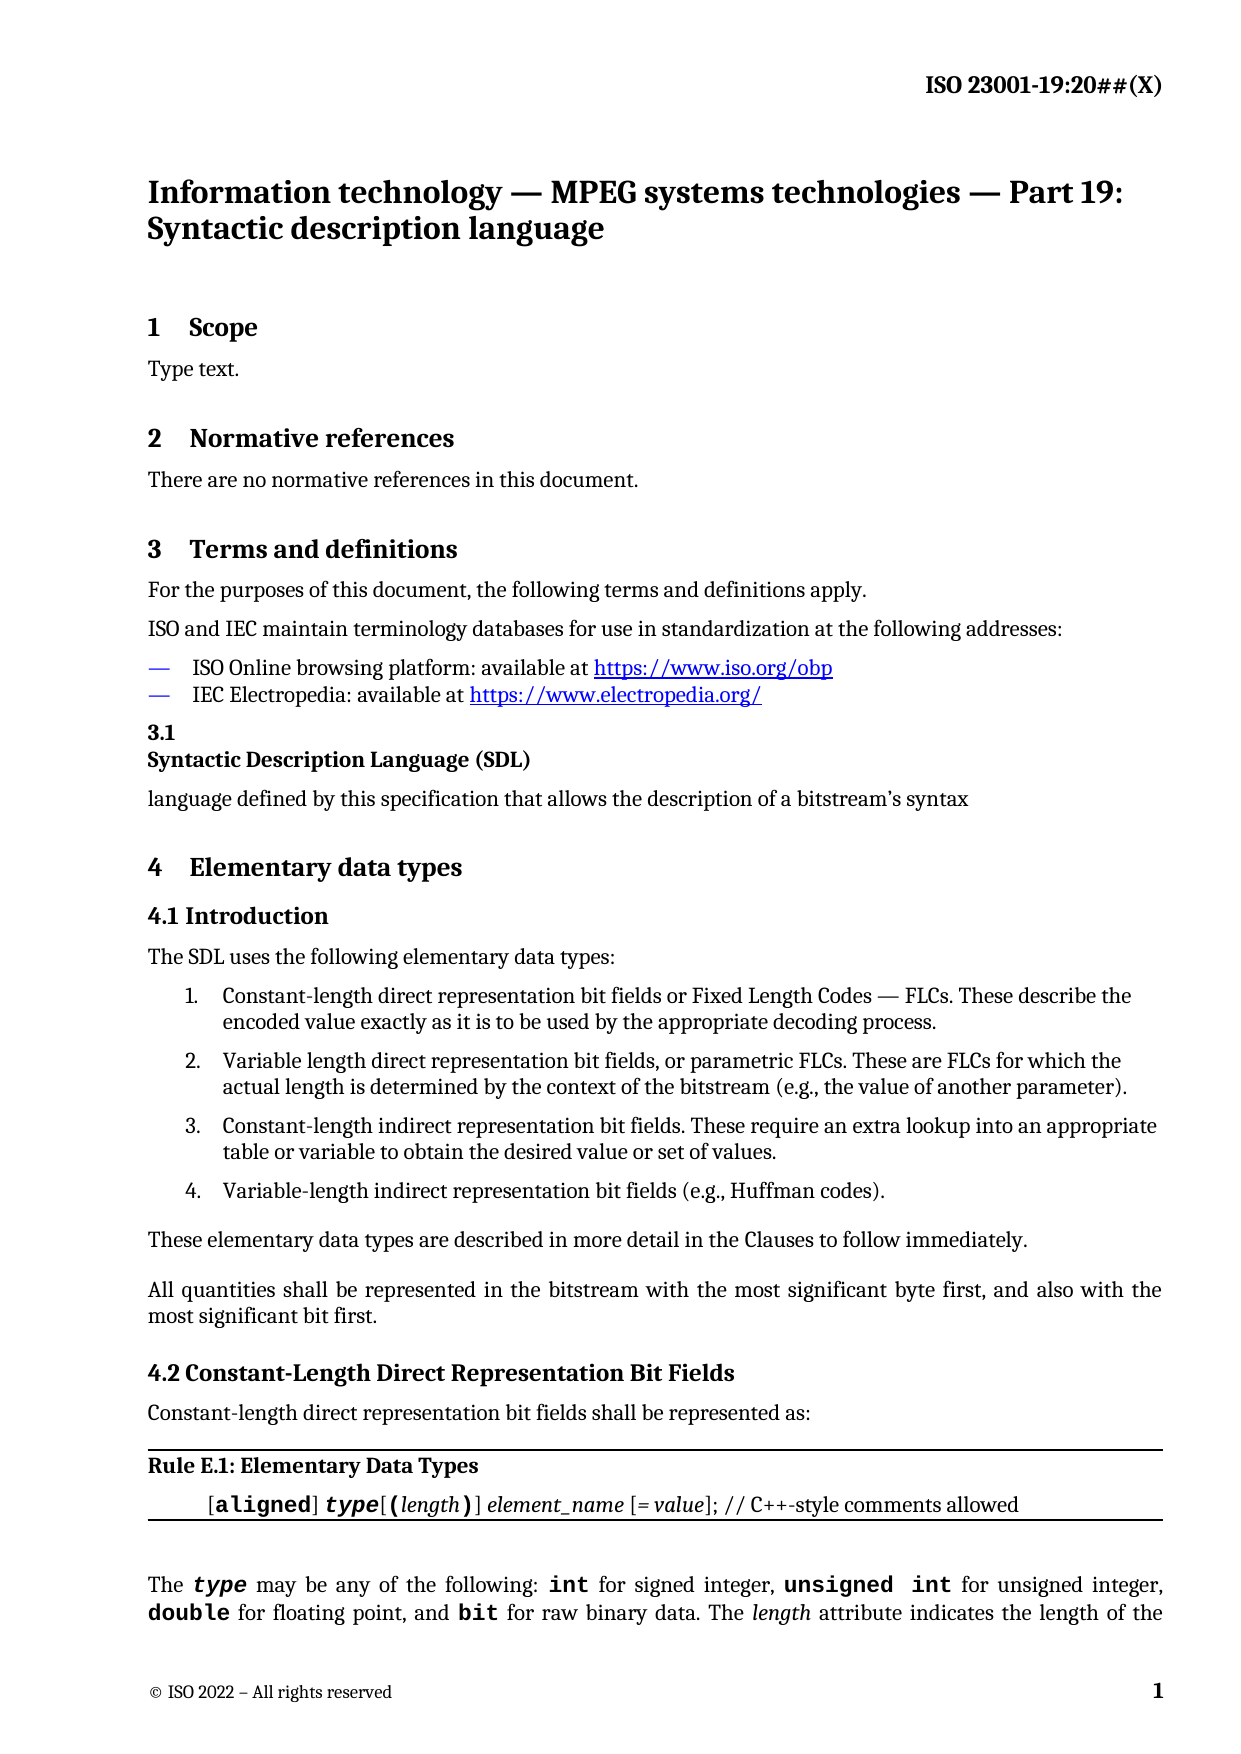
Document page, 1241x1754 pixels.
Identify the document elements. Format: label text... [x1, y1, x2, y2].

text Type text. [148, 356, 1163, 382]
text There are no normative references in this document. [148, 467, 1163, 493]
list Constant-length indirect representation bit fields. These require an extra lookup into an appropriate table or variable to obtain the desired value or set of values. [185, 1113, 1163, 1166]
subtitle Scope [148, 312, 1163, 343]
text 3.1 [148, 720, 1163, 747]
subtitle Elementary data types [148, 852, 1163, 883]
text The SDL uses the following elementary data types: [148, 943, 1163, 970]
text Syntactic Description Language (SDL) [148, 747, 1163, 773]
subtitle Normative references [148, 423, 1163, 454]
list Constant-length direct representation bit fields or Fixed Length Codes — FLCs. These describe the encoded value exactly as it is to be used by the appropriate decoding process. [185, 982, 1163, 1035]
subtitle Terms and definitions [148, 534, 1163, 565]
subtitle Constant-Length Direct Representation Bit Fields [148, 1358, 1163, 1387]
list ISO Online browsing platform: available at https://www.iso.org/obp [148, 655, 1163, 681]
list [aligned] type[(length)] element_name [= value]; // C++-style comments allowed [207, 1491, 1163, 1519]
text For the purposes of this document, the following terms and definitions apply. [148, 577, 1163, 604]
list Rule E.1: Elementary Data Types [148, 1451, 1163, 1479]
text Constant-length direct representation bit fields shall be represented as: [148, 1400, 1163, 1426]
list Variable-length indirect representation bit fields (e.g., Huffman codes). [185, 1178, 1163, 1204]
title Information technology — MPEG systems technologies — Part 19: Syntactic description language [148, 174, 1163, 247]
list IEC Electropedia: available at https://www.electropedia.org/ [148, 681, 1163, 708]
text All quantities shall be represented in the bitstream with the most significant byte first, and also with the most significant bit first. [148, 1277, 1163, 1329]
text These elementary data types are described in more detail in the Clauses to follow immediately. [148, 1227, 1163, 1254]
text language defined by this specification that allows the description of a bitstream’s syntax [148, 785, 1163, 812]
list Variable length direct representation bit fields, or parametric FLCs. These are FLCs for which the actual length is determined by the context of the bitstream (e.g., the value of another parameter). [185, 1048, 1163, 1100]
subtitle Introduction [148, 902, 1163, 931]
text ISO and IEC maintain terminology databases for use in standardization at the following addresses: [148, 616, 1163, 642]
